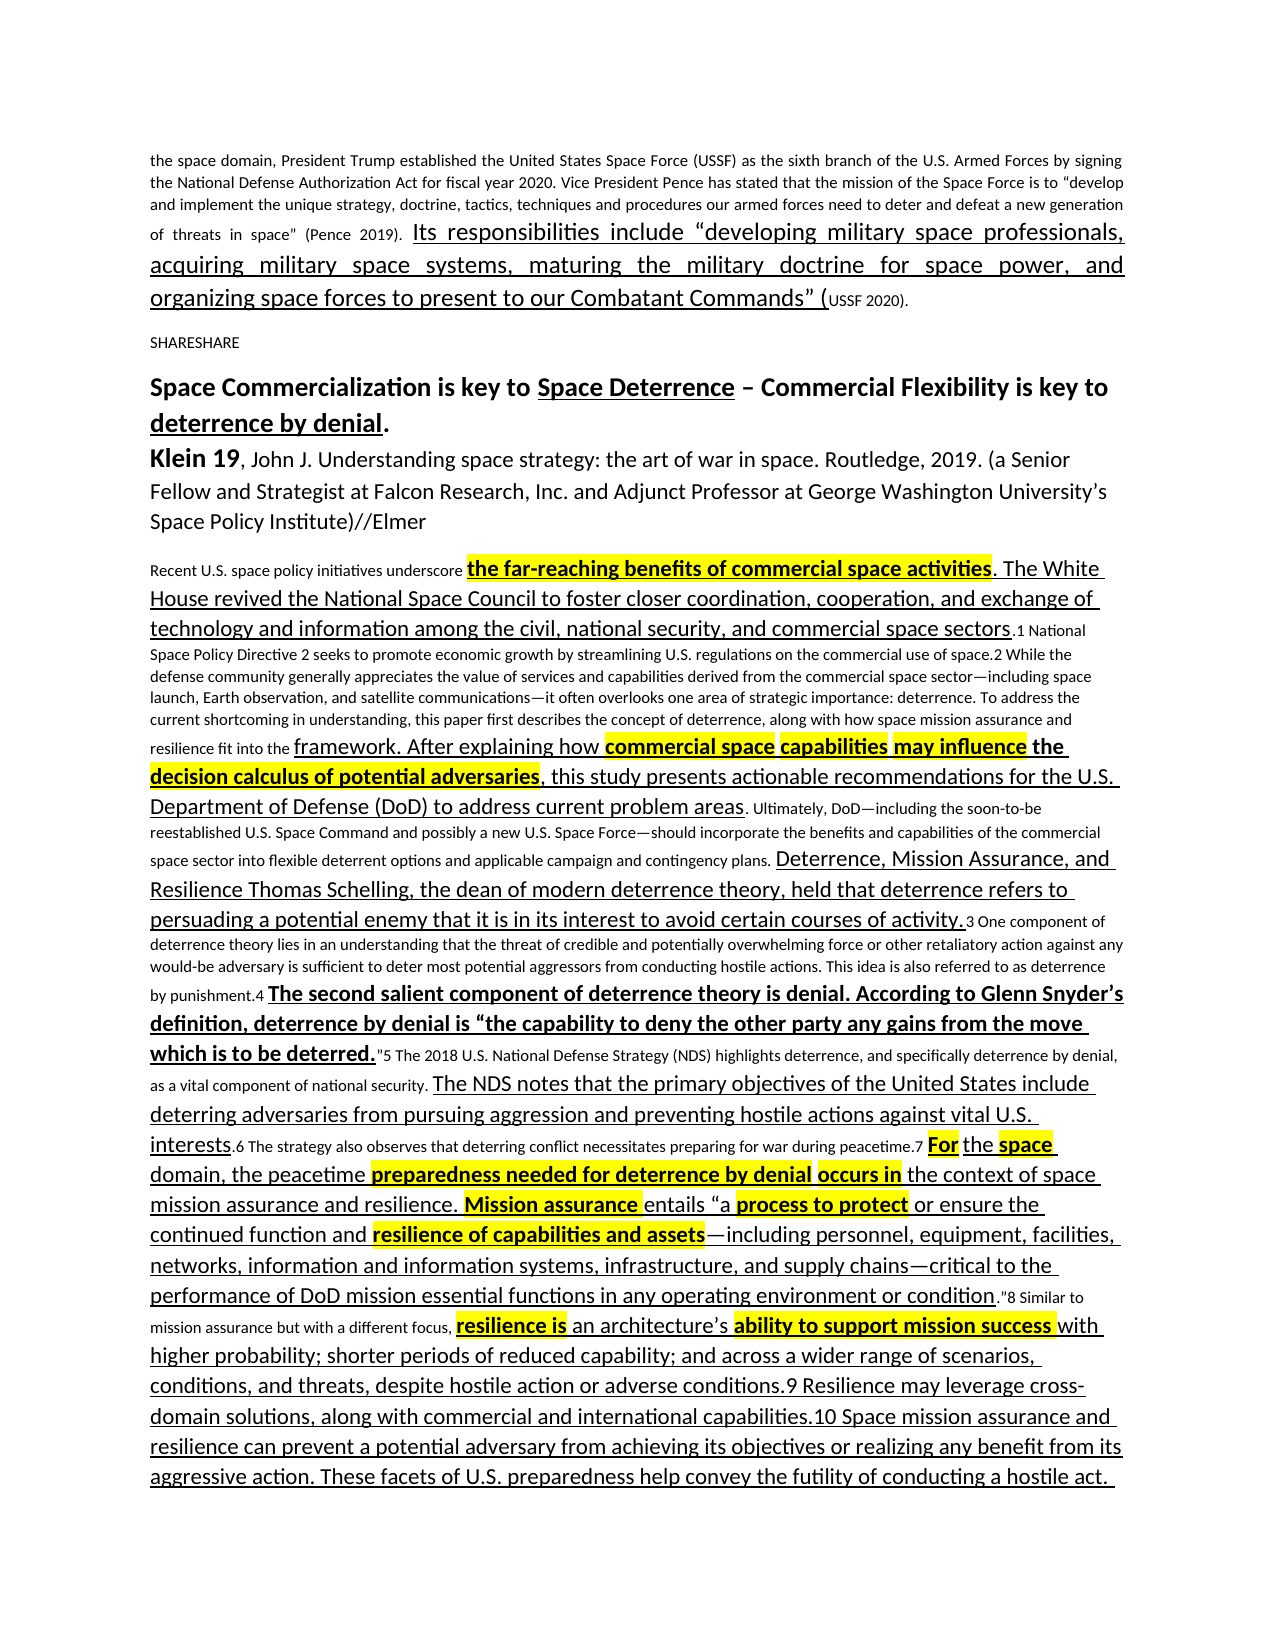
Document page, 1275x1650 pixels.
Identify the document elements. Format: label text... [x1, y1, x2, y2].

text SHARESHARE [150, 332, 1125, 352]
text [150, 150, 1125, 275]
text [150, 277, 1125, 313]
text Klein 19, John J. Understanding space strategy: the art of war in space. Routledge, 2019. (a Senior Fellow and Strategist at Falcon Research, Inc. and Adjunct Professor at George Washington University’s Space Policy Institute)//Elmer [150, 442, 1125, 535]
text Space Commercialization is key to Space Deterrence – Commercial Flexibility is key to deterrence by denial. [150, 370, 1125, 439]
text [150, 554, 1125, 1490]
